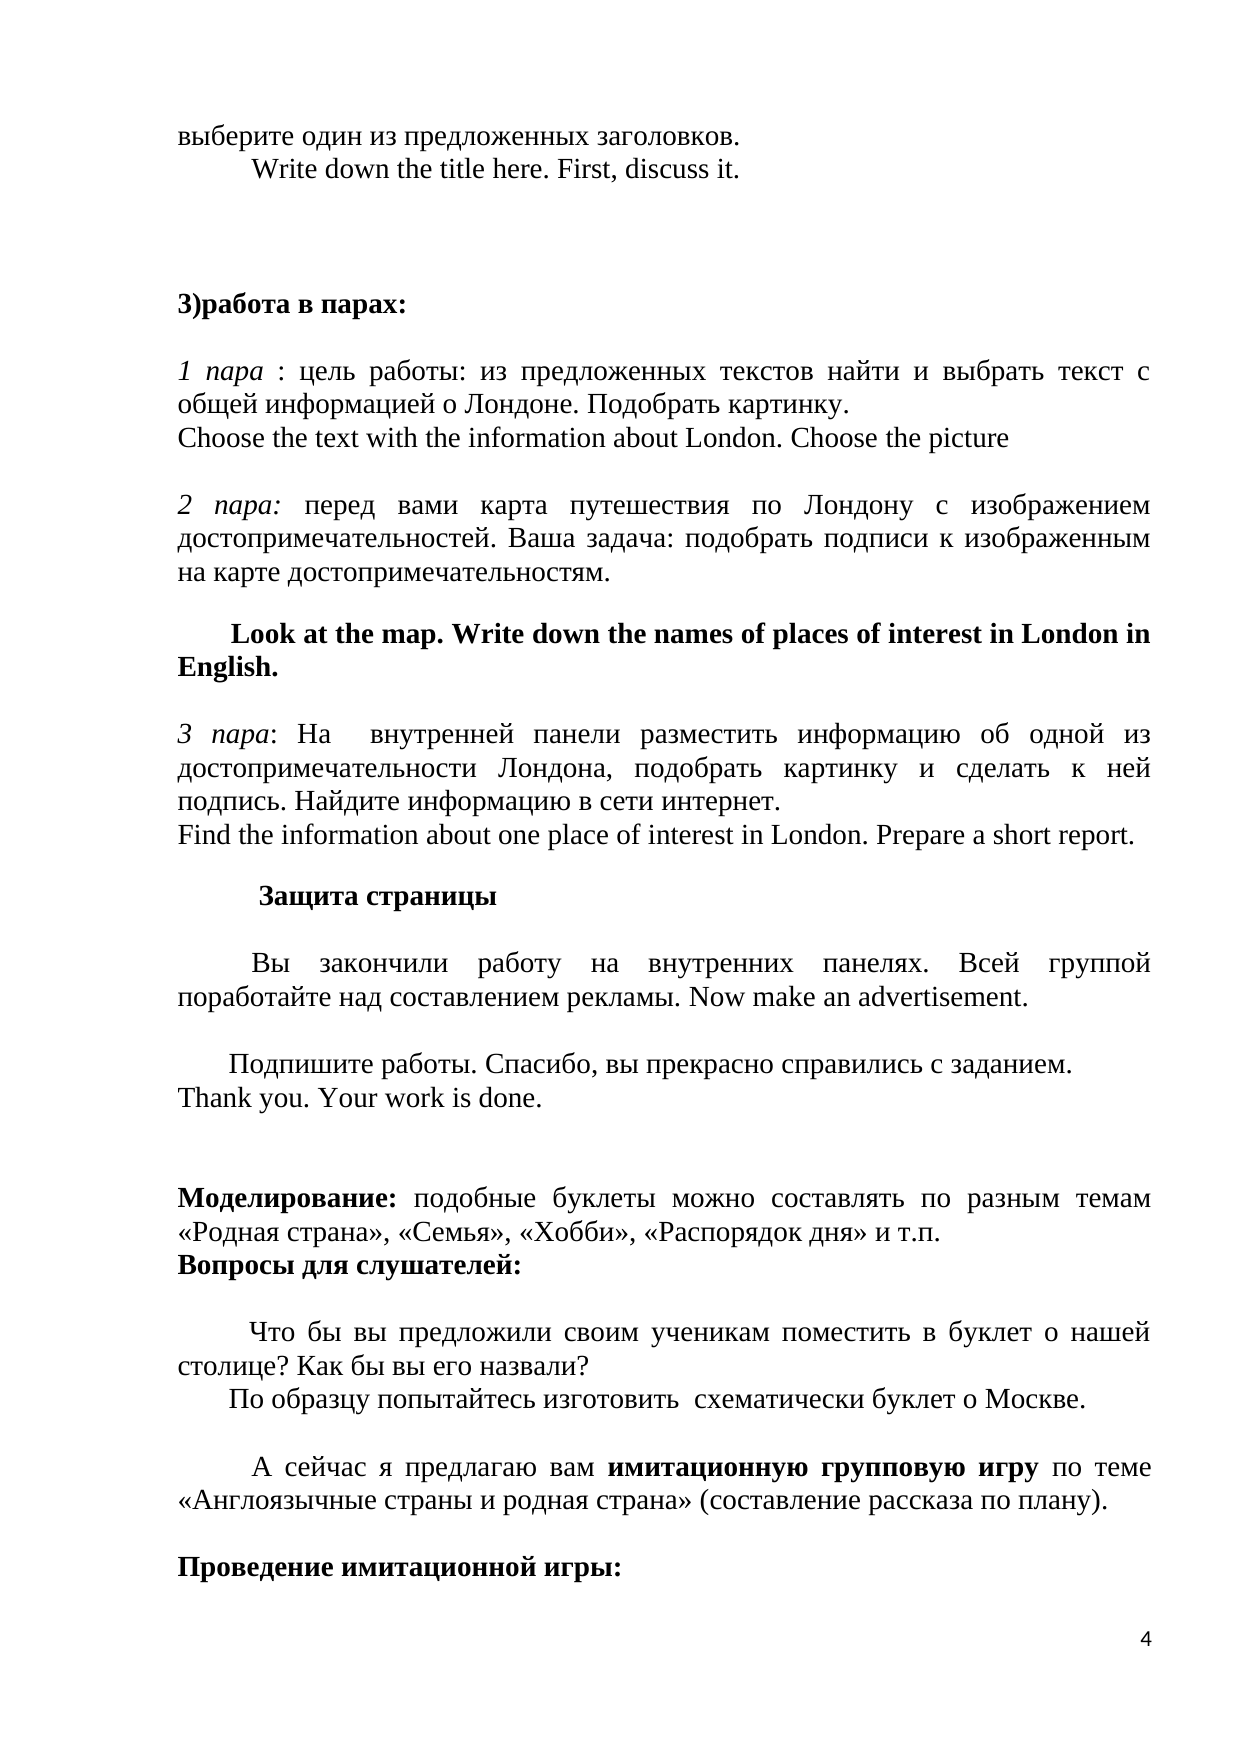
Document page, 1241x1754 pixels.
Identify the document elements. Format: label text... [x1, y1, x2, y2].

text выберите один из предложенных заголовков. [177, 118, 1152, 152]
text Защита страницы [177, 878, 1152, 912]
text Choose the text with the information about . Choose the picture [177, 420, 1152, 453]
text Подпишите работы. Спасибо, вы прекрасно справились с заданием. [177, 1046, 1152, 1080]
text 1 пара : цель работы: из предложенных текстов найти и выбрать текст с общей информацией о Лондоне. Подобрать картинку. [177, 353, 1152, 420]
text А сейчас я предлагаю вам имитационную групповую игру по теме «Англоязычные страны и родная страна» (составление рассказа по плану). [177, 1449, 1152, 1516]
text Thank you. Your work is done. [177, 1080, 1152, 1113]
text 3)работа в парах: [177, 286, 1152, 319]
text Look at the map. Write down the names of places of interest in London in English. [177, 616, 1152, 683]
text Вопросы для слушателей: [177, 1247, 1152, 1281]
text Find the information about one place of interest in . Prepare a short report. [177, 817, 1152, 851]
text 2 пара: перед вами карта путешествия по Лондону с изображением достопримечательностей. Ваша задача: подобрать подписи к изображенным на карте достопримечательностям. [177, 487, 1152, 588]
text Вы закончили работу на внутренних панелях. Всей группой поработайте над составлением рекламы. Now make an advertisement. [177, 946, 1152, 1013]
text Write down the title here. First, discuss it. [177, 152, 1152, 185]
text Что бы вы предложили своим ученикам поместить в буклет о нашей столице? Как бы вы его назвали? [177, 1314, 1152, 1382]
text Проведение имитационной игры: [177, 1549, 1152, 1583]
text По образцу попытайтесь изготовить схематически буклет о Москве. [177, 1382, 1152, 1415]
text Моделирование: подобные буклеты можно составлять по разным темам «Родная страна», «Семья», «Хобби», «Распорядок дня» и т.п. [177, 1180, 1152, 1247]
text 3 пара: На внутренней панели разместить информацию об одной из достопримечательности Лондона, подобрать картинку и сделать к ней подпись. Найдите информацию в сети интернет. [177, 716, 1152, 817]
